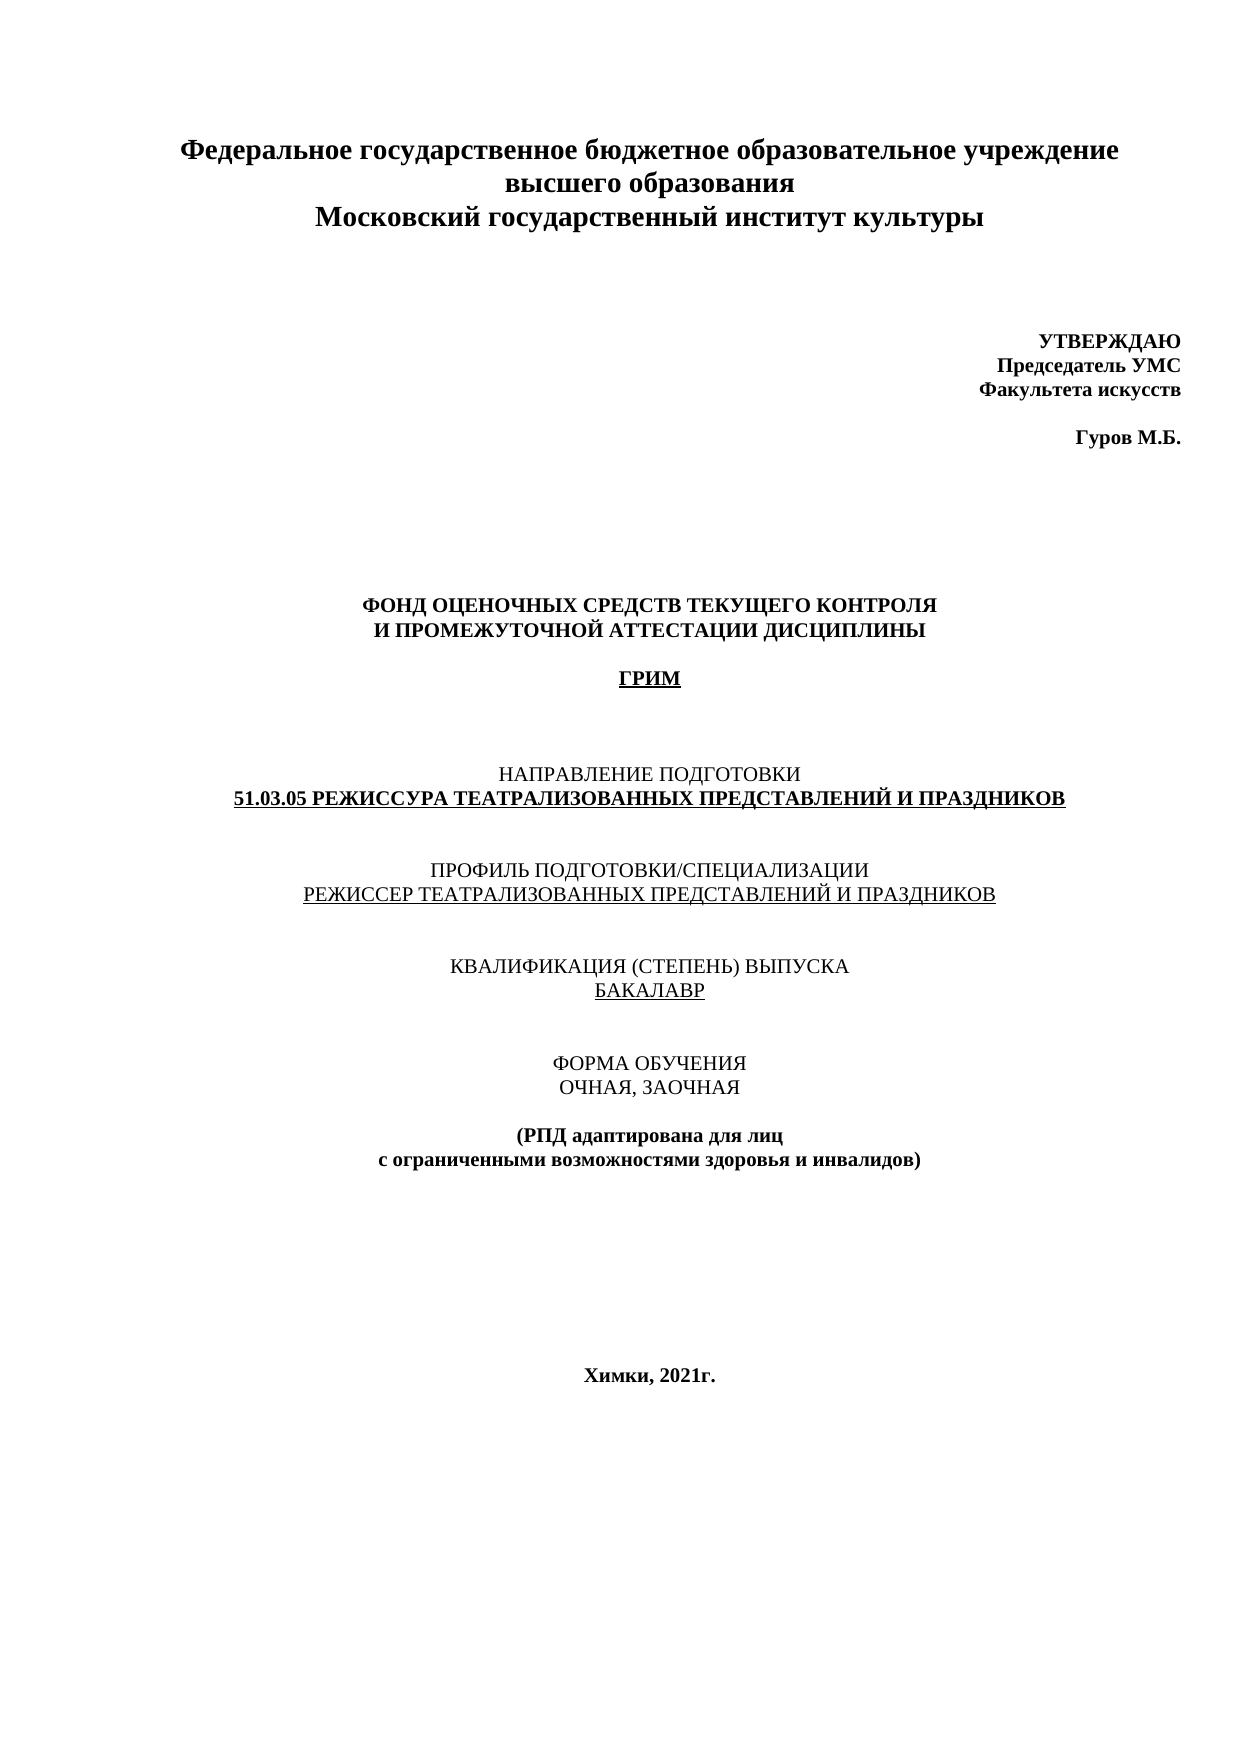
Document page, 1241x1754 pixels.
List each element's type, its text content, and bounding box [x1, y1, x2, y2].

text УТВЕРЖДАЮ [118, 329, 1181, 353]
text ФОНД ОЦЕНОЧНЫХ СРЕДСТВ ТЕКУЩЕГО КОНТРОЛЯ [118, 593, 1181, 617]
text ПРОФИЛЬ ПОДГОТОВКИ/СПЕЦИАЛИЗАЦИИ [118, 858, 1181, 882]
text ФОРМА ОБУЧЕНИЯ [118, 1051, 1181, 1075]
text И ПРОМЕЖУТОЧНОЙ АТТЕСТАЦИИ ДИСЦИПЛИНЫ [118, 617, 1181, 666]
text высшего образования [118, 165, 1181, 199]
text Федеральное государственное бюджетное образовательное учреждение [118, 132, 1181, 165]
text Гуров М.Б. [118, 425, 1181, 449]
text БАКАЛАВР [118, 978, 1181, 1002]
text НАПРАВЛЕНИЕ ПОДГОТОВКИ [118, 762, 1181, 786]
text Факультета искусств [118, 377, 1181, 401]
text 51.03.05 РЕЖИССУРА ТЕАТРАЛИЗОВАННЫХ ПРЕДСТАВЛЕНИЙ И ПРАЗДНИКОВ [118, 786, 1181, 810]
text с ограниченными возможностями здоровья и инвалидов) [118, 1147, 1181, 1171]
text (РПД адаптирована для лиц [118, 1123, 1181, 1147]
text ОЧНАЯ, ЗАОЧНАЯ [118, 1075, 1181, 1099]
text КВАЛИФИКАЦИЯ (СТЕПЕНЬ) ВЫПУСКА [118, 954, 1181, 978]
text РЕЖИССЕР ТЕАТРАЛИЗОВАННЫХ ПРЕДСТАВЛЕНИЙ И ПРАЗДНИКОВ [118, 882, 1181, 906]
text Московский государственный институт культуры [118, 199, 1181, 232]
text ГРИМ [118, 666, 1181, 690]
text Председатель УМС [118, 353, 1181, 377]
text Химки, 2021г. [118, 1363, 1181, 1387]
